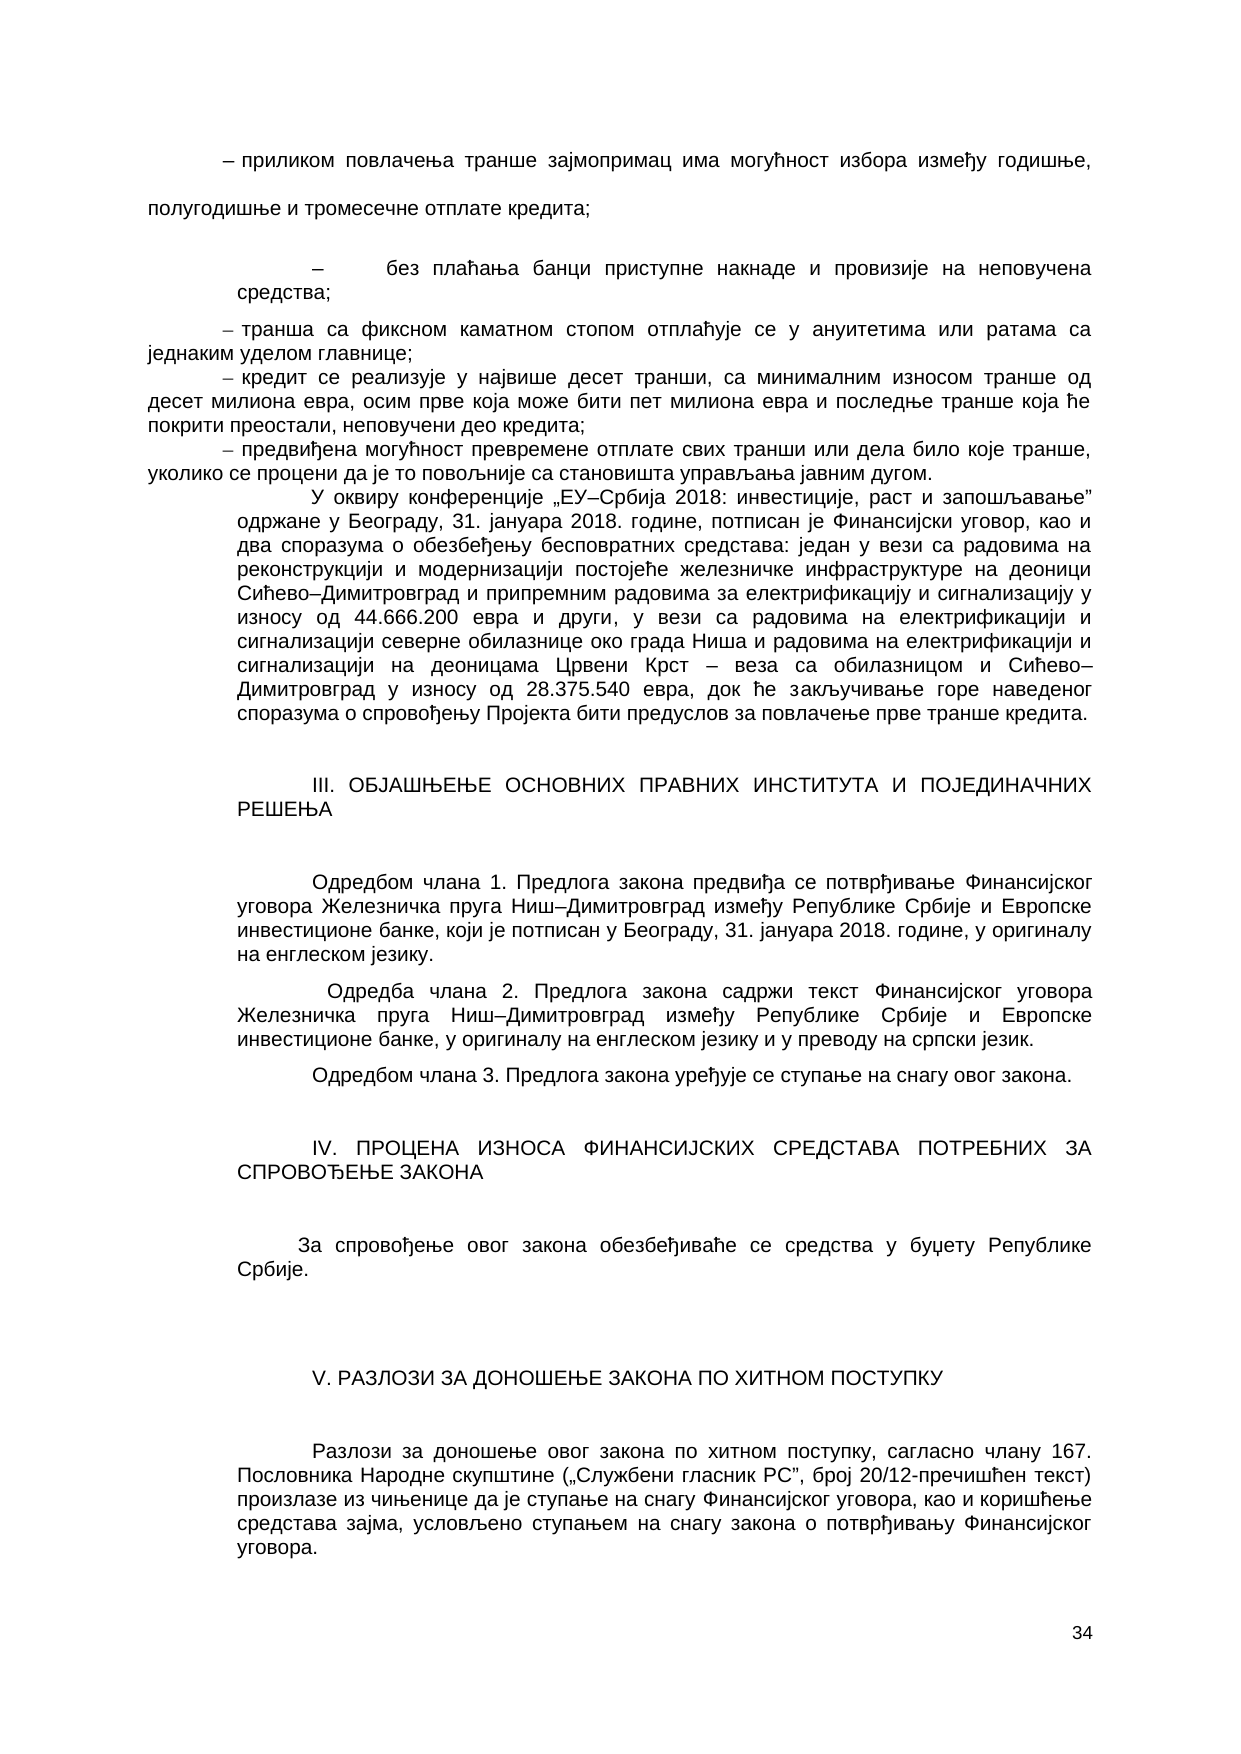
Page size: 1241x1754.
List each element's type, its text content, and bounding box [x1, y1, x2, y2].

text У оквиру конференције „ЕУ–Србија 2018: инвестиције, раст и запошљавање” одржане у Београду, 31. јануара 2018. године, потписан је Финансијски уговор, као и два споразума о обезбеђењу бесповратних средстава: један у вези са радовима на реконструкцији и модернизацији постојеће железничке инфраструктуре на деоници Сићево–Димитровград и припремним радовима за електрификацију и сигнализацију у износу од 44.666.200 евра и други, у вези са радовима на електрификацији и сигнализацији северне обилазнице око града Ниша и радовима на електрификацији и сигнализацији на деоницама Црвени Крст – веза са обилазницом и Сићево–Димитровград у износу од 28.375.540 евра, док ће закључивање горе наведеног споразума о спровођењу Пројекта бити предуслов за повлачење прве транше кредита. [237, 485, 1092, 724]
text III. ОБЈАШЊЕЊЕ ОСНОВНИХ ПРАВНИХ ИНСТИТУТА И ПОЈЕДИНАЧНИХ РЕШЕЊА [237, 773, 1092, 821]
list предвиђена могућност превремене отплате свих транши или дела било које транше, уколико се процени да је то повољније са становишта управљања јавним дугом. [148, 437, 1092, 485]
text – без плаћања банци приступне накнаде и провизије на неповучена средства; [237, 256, 1092, 304]
text За спровођење овог закона обезбеђиваће се средства у буџету Републике Србије. [237, 1233, 1092, 1281]
list транша са фиксном каматном стопом отплаћује се у ануитетима или ратама са једнаким уделом главнице; [148, 316, 1092, 364]
list кредит се реализује у највише десет транши, са минималним износом транше од десет милиона евра, осим прве која може бити пет милиона евра и последње транше која ће покрити преостали, неповучени део кредита; [148, 364, 1092, 437]
text Одредбом члана 3. Предлога закона уређује се ступање на снагу овог закона. [237, 1063, 1092, 1087]
text V. РАЗЛОЗИ ЗА ДОНОШЕЊЕ ЗАКОНА ПО ХИТНОМ ПОСТУПКУ [237, 1366, 1092, 1390]
text Одредба члана 2. Предлога закона садржи текст Финансијског уговора Железничка пруга Ниш–Димитровград између Републике Србије и Европске инвестиционе банке, у оригиналу на енглеском језику и у преводу на српски језик. [237, 978, 1092, 1050]
text Разлози за доношење овог закона по хитном поступку, сагласно члану 167. Пословника Народне скупштине („Службени гласник РС”, број 20/12-пречишћен текст) произлазе из чињенице да је ступање на снагу Финансијског уговора, као и коришћење средстава зајма, условљено ступањем на снагу закона о потврђивању Финансијског уговора. [237, 1439, 1092, 1559]
text Одредбом члана 1. Предлога закона предвиђа се потврђивање Финансијског уговора Железничка пруга Ниш–Димитровград између Републике Србије и Европске инвестиционе банке, који је потписан у Београду, 31. јануара 2018. године, у оригиналу на енглеском језику. [237, 870, 1092, 966]
text IV. ПРОЦЕНА ИЗНОСА ФИНАНСИЈСКИХ СРЕДСТАВА ПОТРЕБНИХ ЗА СПРОВОЂЕЊЕ ЗАКОНА [237, 1136, 1092, 1184]
text – приликом повлачења транше зајмопримац има могућност избора између годишње, полугодишње и тромесечне отплате кредита; [148, 148, 1092, 219]
